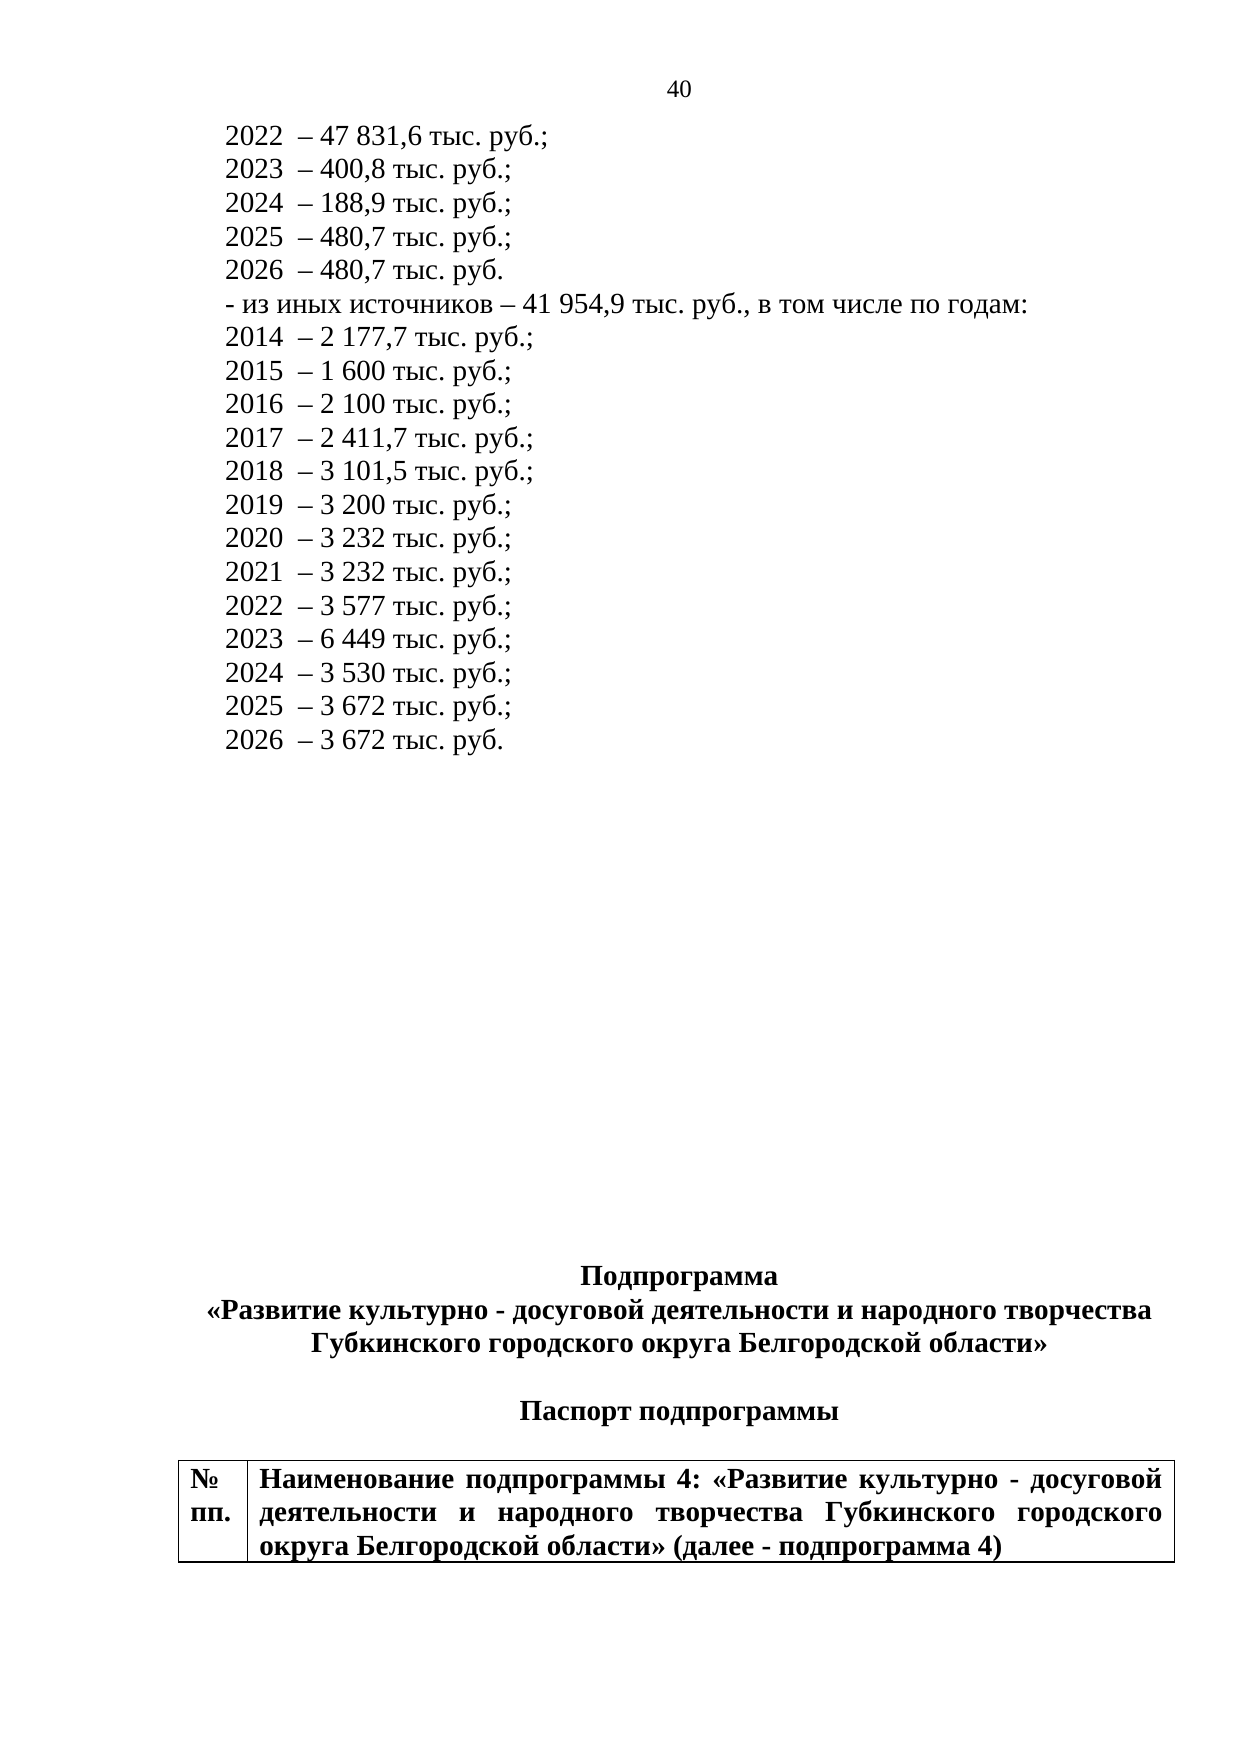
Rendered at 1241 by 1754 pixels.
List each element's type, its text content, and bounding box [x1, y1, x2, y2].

text 2016 – 2 100 тыс. руб.; [177, 386, 1181, 420]
text 2020 – 3 232 тыс. руб.; [177, 521, 1181, 554]
text 2018 – 3 101,5 тыс. руб.; [177, 453, 1181, 487]
text 2017 – 2 411,7 тыс. руб.; [177, 420, 1181, 453]
text 2026 – 480,7 тыс. руб. [177, 252, 1181, 286]
text 2025 – 3 672 тыс. руб.; [177, 688, 1181, 722]
text 2024 – 188,9 тыс. руб.; [177, 185, 1181, 219]
text 2025 – 480,7 тыс. руб.; [177, 219, 1181, 252]
table_header № пп. [179, 1461, 247, 1561]
text 2026 – 3 672 тыс. руб. [177, 722, 1181, 755]
text 2019 – 3 200 тыс. руб.; [177, 487, 1181, 521]
text Губкинского городского округа Белгородской области» [177, 1326, 1181, 1359]
text Паспорт подпрограммы [177, 1393, 1181, 1426]
text 2022 – 3 577 тыс. руб.; [177, 588, 1181, 621]
text 2024 – 3 530 тыс. руб.; [177, 655, 1181, 688]
text - из иных источников – 41 954,9 тыс. руб., в том числе по годам: [177, 286, 1181, 319]
text 2014 – 2 177,7 тыс. руб.; [177, 319, 1181, 353]
table_header Наименование подпрограммы 4: «Развитие культурно - досуговой деятельности и народного творчества Губкинского городского округа Белгородской области» (далее - подпрограмма 4) [248, 1461, 1174, 1561]
text Подпрограмма [177, 1258, 1181, 1292]
text 2022 – 47 831,6 тыс. руб.; [177, 118, 1181, 152]
text 2023 – 400,8 тыс. руб.; [177, 152, 1181, 185]
text 2021 – 3 232 тыс. руб.; [177, 554, 1181, 588]
text 2023 – 6 449 тыс. руб.; [177, 621, 1181, 655]
text 2015 – 1 600 тыс. руб.; [177, 353, 1181, 386]
text «Развитие культурно - досуговой деятельности и народного творчества [177, 1292, 1181, 1326]
